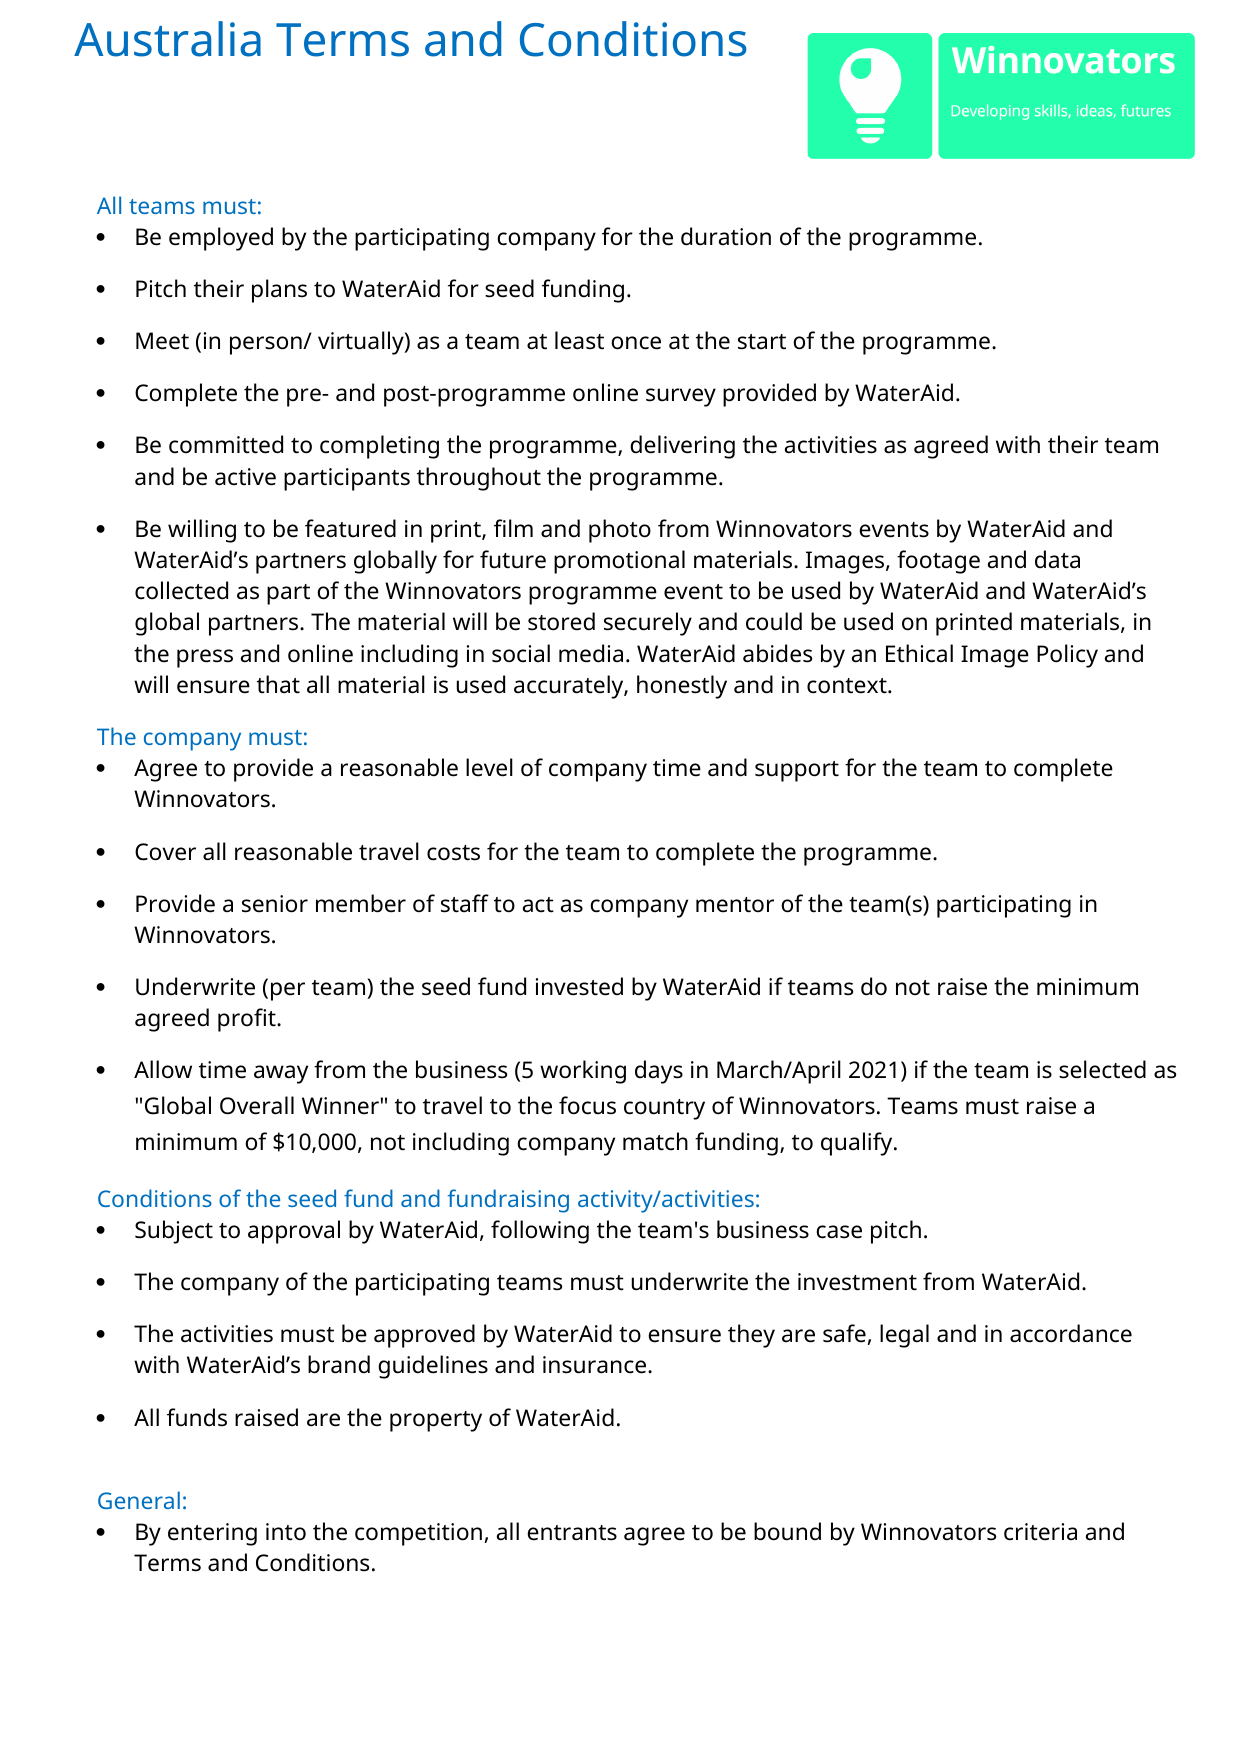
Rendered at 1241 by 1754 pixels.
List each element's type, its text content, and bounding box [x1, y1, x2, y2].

list All funds raised are the property of WaterAid. [97, 1402, 1182, 1433]
list Provide a senior member of staff to act as company mentor of the team(s) participating in Winnovators. [97, 887, 1182, 950]
list Underwrite (per team) the seed fund invested by WaterAid if teams do not raise the minimum agreed profit. [97, 971, 1182, 1033]
list Be committed to completing the programme, delivering the activities as agreed with their team and be active participants throughout the programme. [97, 429, 1182, 492]
list By entering into the competition, all entrants agree to be bound by Winnovators criteria and Terms and Conditions. [97, 1516, 1182, 1579]
list Pitch their plans to WaterAid for seed funding. [97, 273, 1182, 304]
text All teams must: [97, 189, 1182, 221]
list Allow time away from the business (5 working days in March/April 2021) if the team is selected as "Global Overall Winner" to travel to the focus country of Winnovators. Teams must raise a minimum of $10,000, not including company match funding, to qualify. [97, 1054, 1182, 1157]
list Agree to provide a reasonable level of company time and support for the team to complete Winnovators. [97, 752, 1182, 814]
list The company of the participating teams must underwrite the investment from WaterAid. [97, 1266, 1182, 1297]
list Meet (in person/ virtually) as a team at least once at the start of the programme. [97, 325, 1182, 356]
text General: [97, 1485, 1182, 1516]
list Subject to approval by WaterAid, following the team's business case pitch. [97, 1214, 1182, 1245]
text The company must: [97, 721, 1182, 752]
list Cover all reasonable travel costs for the team to complete the programme. [97, 835, 1182, 867]
picture [807, 33, 1195, 159]
text Conditions of the seed fund and fundraising activity/activities: [97, 1183, 1182, 1214]
list Be employed by the participating company for the duration of the programme. [97, 221, 1182, 252]
list Complete the pre- and post-programme online survey provided by WaterAid. [97, 377, 1182, 408]
list Be willing to be featured in print, film and photo from Winnovators events by WaterAid and WaterAid’s partners globally for future promotional materials. Images, footage and data collected as part of the Winnovators programme event to be used by WaterAid and WaterAid’s global partners. The material will be stored securely and could be used on printed materials, in the press and online including in social media. WaterAid abides by an Ethical Image Policy and will ensure that all material is used accurately, honestly and in context. [97, 512, 1182, 700]
list The activities must be approved by WaterAid to ensure they are safe, legal and in accordance with WaterAid’s brand guidelines and insurance. [97, 1318, 1182, 1381]
